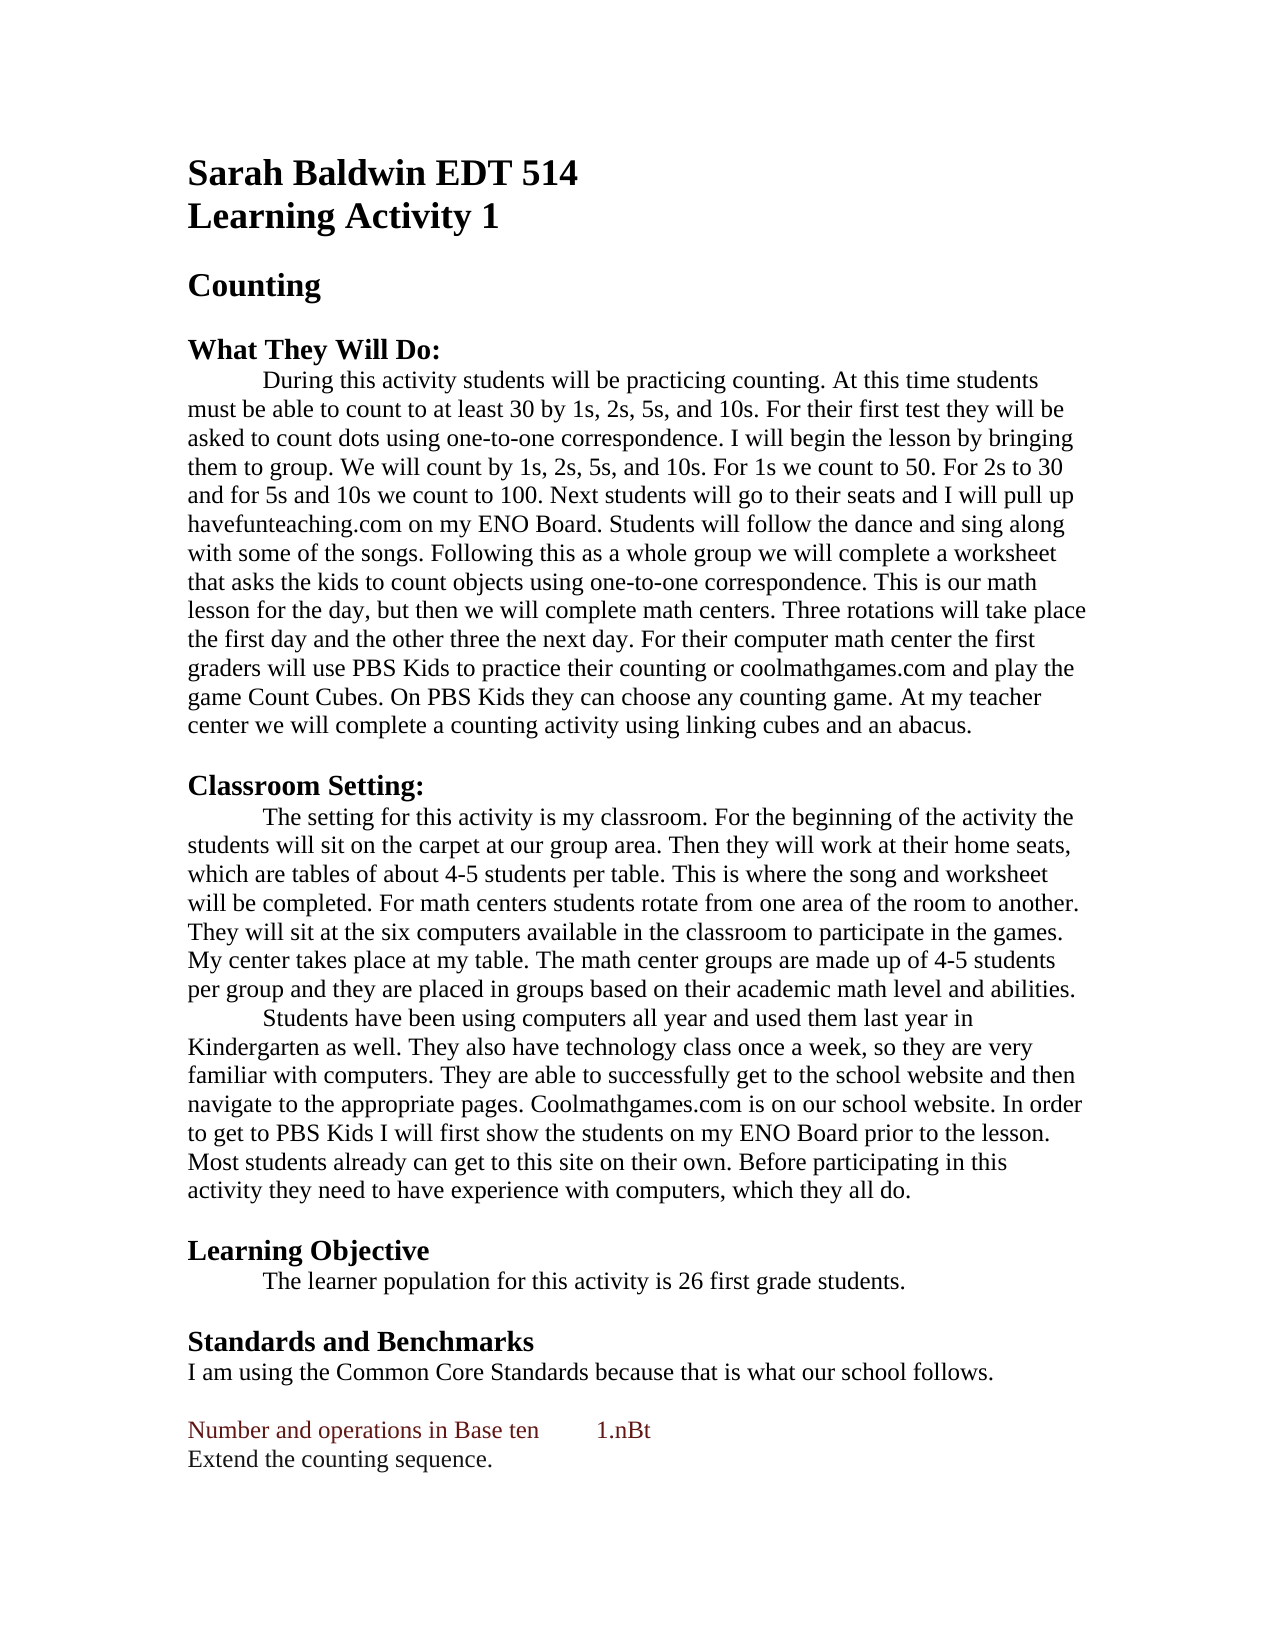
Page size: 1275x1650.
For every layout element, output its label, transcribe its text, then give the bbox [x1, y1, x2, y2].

text Learning Objective [187, 1233, 1087, 1266]
text During this activity students will be practicing counting. At this time students must be able to count to at least 30 by 1s, 2s, 5s, and 10s. For their first test they will be asked to count dots using one-to-one correspondence. I will begin the lesson by bringing them to group. We will count by 1s, 2s, 5s, and 10s. For 1s we count to 50. For 2s to 30 and for 5s and 10s we count to 100. Next students will go to their seats and I will pull up havefunteaching.com on my ENO Board. Students will follow the dance and sing along with some of the songs. Following this as a whole group we will complete a worksheet that asks the kids to count objects using one-to-one correspondence. This is our math lesson for the day, but then we will complete math centers. Three rotations will take place the first day and the other three the next day. For their computer math center the first graders will use PBS Kids to practice their counting or coolmathgames.com and play the game Count Cubes. On PBS Kids they can choose any counting game. At my teacher center we will complete a counting activity using linking cubes and an abacus. [187, 366, 1087, 739]
subtitle Sarah Baldwin EDT 514 [187, 150, 1087, 193]
text Number and operations in Base ten 1.nBt [187, 1415, 1087, 1444]
text What They Will Do: [187, 332, 1087, 366]
subtitle Learning Activity 1 [187, 193, 1087, 236]
text I am using the Common Core Standards because that is what our school follows. [187, 1357, 1087, 1386]
text The setting for this activity is my classroom. For the beginning of the activity the students will sit on the carpet at our group area. Then they will work at their home seats, which are tables of about 4-5 students per table. This is where the song and worksheet will be completed. For math centers students rotate from one area of the room to another. They will sit at the six computers available in the classroom to participate in the games. My center takes place at my table. The math center groups are made up of 4-5 students per group and they are placed in groups based on their academic math level and abilities. [187, 802, 1087, 1003]
text Standards and Benchmarks [187, 1324, 1087, 1357]
text Counting [187, 265, 1087, 303]
text Students have been using computers all year and used them last year in Kindergarten as well. They also have technology class once a week, so they are very familiar with computers. They are able to successfully get to the school website and then navigate to the appropriate pages. Coolmathgames.com is on our school website. In order to get to PBS Kids I will first show the students on my ENO Board prior to the lesson. Most students already can get to this site on their own. Before participating in this activity they need to have experience with computers, which they all do. [187, 1003, 1087, 1204]
text The learner population for this activity is 26 first grade students. [187, 1266, 1087, 1295]
text Extend the counting sequence. [187, 1444, 1087, 1472]
text Classroom Setting: [187, 768, 1087, 802]
